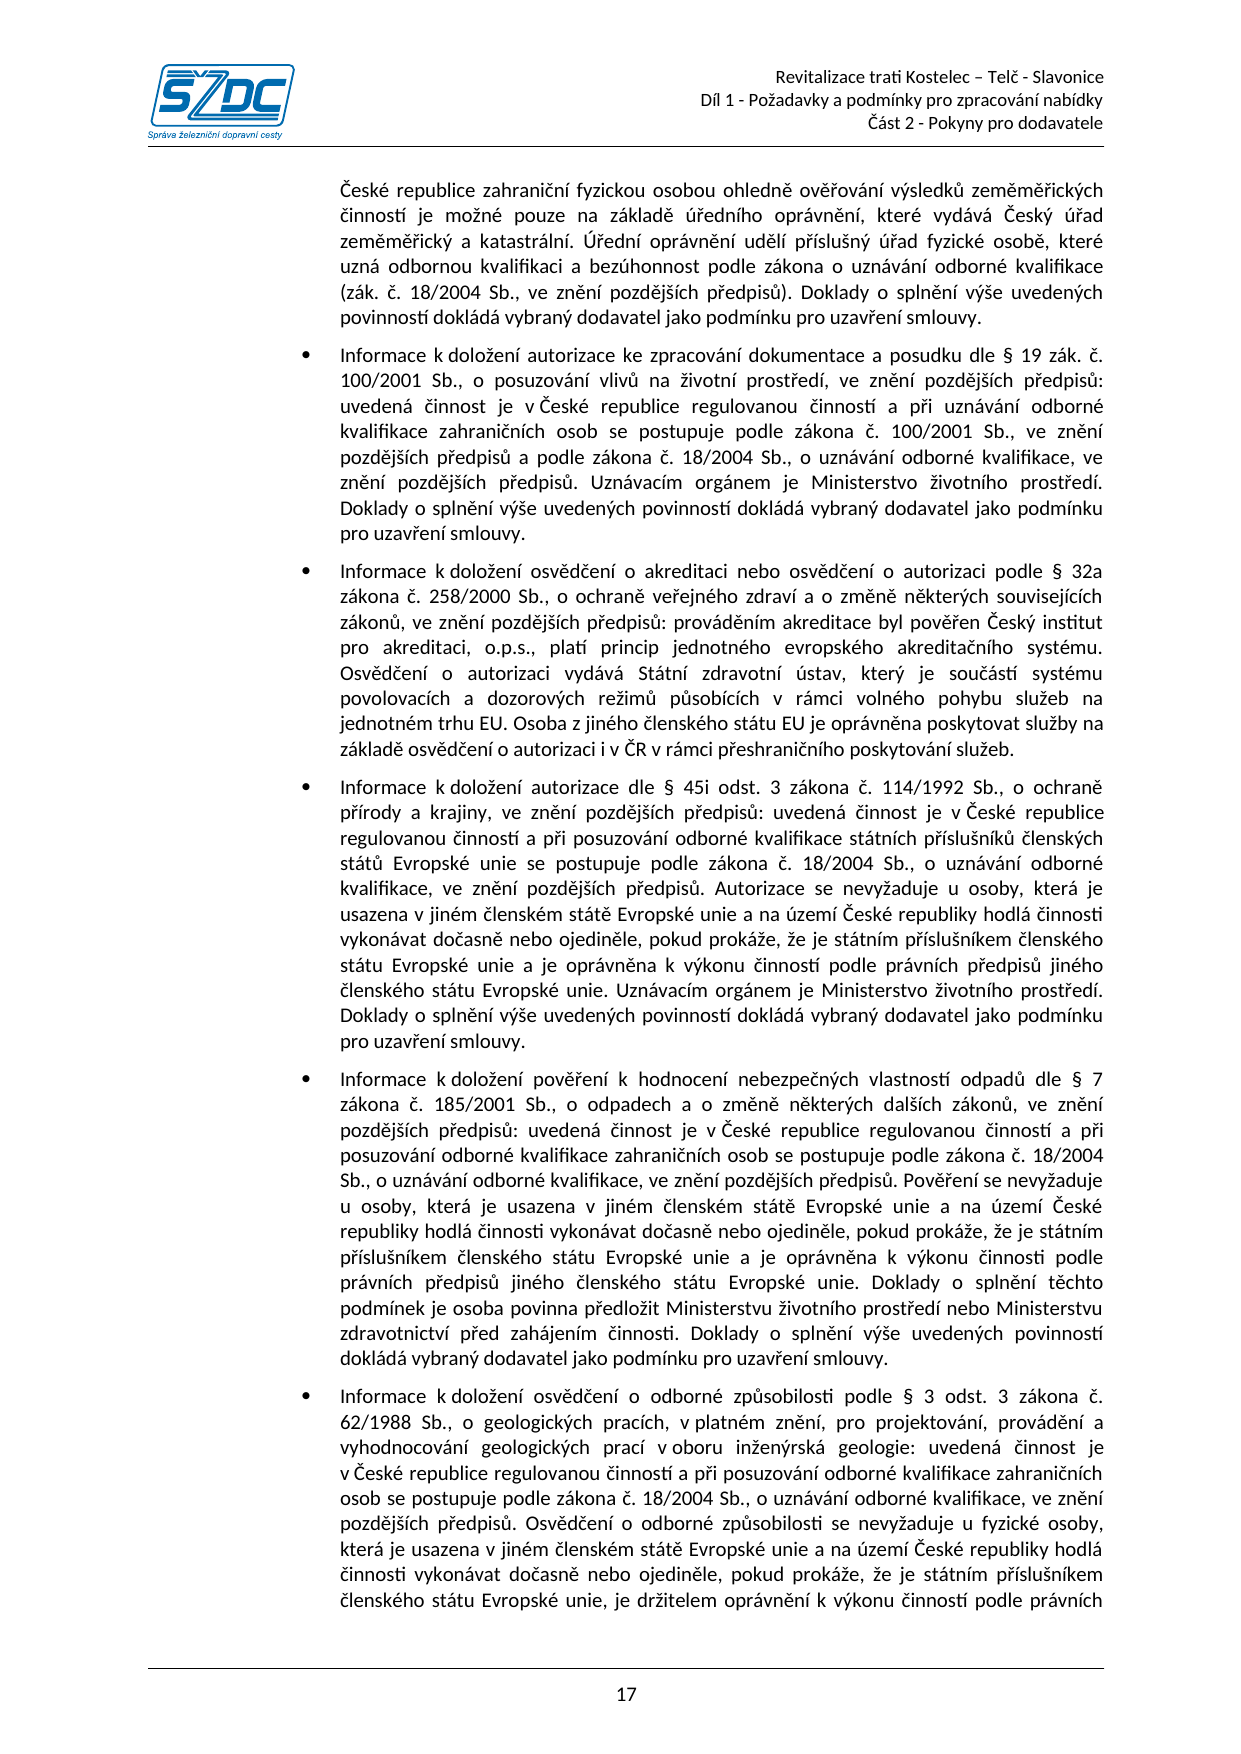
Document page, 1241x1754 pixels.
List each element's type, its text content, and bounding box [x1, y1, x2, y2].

list Informace k doložení autorizace ke zpracování dokumentace a posudku dle § 19 zák. č. 100/2001 Sb., o posuzování vlivů na životní prostředí, ve znění pozdějších předpisů: uvedená činnost je v České republice regulovanou činností a při uznávání odborné kvalifikace zahraničních osob se postupuje podle zákona č. 100/2001 Sb., ve znění pozdějších předpisů a podle zákona č. 18/2004 Sb., o uznávání odborné kvalifikace, ve znění pozdějších předpisů. Uznávacím orgánem je Ministerstvo životního prostředí. Doklady o splnění výše uvedených povinností dokládá vybraný dodavatel jako podmínku pro uzavření smlouvy. [302, 342, 1104, 546]
list Informace k doložení osvědčení o akreditaci nebo osvědčení o autorizaci podle § 32a zákona č. 258/2000 Sb., o ochraně veřejného zdraví a o změně některých souvisejících zákonů, ve znění pozdějších předpisů: prováděním akreditace byl pověřen Český institut pro akreditaci, o.p.s., platí princip jednotného evropského akreditačního systému. Osvědčení o autorizaci vydává Státní zdravotní ústav, který je součástí systému povolovacích a dozorových režimů působících v rámci volného pohybu služeb na jednotném trhu EU. Osoba z jiného členského státu EU je oprávněna poskytovat služby na základě osvědčení o autorizaci i v ČR v rámci přeshraničního poskytování služeb. [302, 558, 1104, 761]
list Informace k doložení autorizace dle § 45i odst. 3 zákona č. 114/1992 Sb., o ochraně přírody a krajiny, ve znění pozdějších předpisů: uvedená činnost je v České republice regulovanou činností a při posuzování odborné kvalifikace státních příslušníků členských států Evropské unie se postupuje podle zákona č. 18/2004 Sb., o uznávání odborné kvalifikace, ve znění pozdějších předpisů. Autorizace se nevyžaduje u osoby, která je usazena v jiném členském státě Evropské unie a na území České republiky hodlá činnosti vykonávat dočasně nebo ojediněle, pokud prokáže, že je státním příslušníkem členského státu Evropské unie a je oprávněna k výkonu činností podle právních předpisů jiného členského státu Evropské unie. Uznávacím orgánem je Ministerstvo životního prostředí. Doklady o splnění výše uvedených povinností dokládá vybraný dodavatel jako podmínku pro uzavření smlouvy. [302, 774, 1104, 1053]
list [302, 1383, 1104, 1612]
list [302, 177, 1104, 330]
list Informace k doložení pověření k hodnocení nebezpečných vlastností odpadů dle § 7 zákona č. 185/2001 Sb., o odpadech a o změně některých dalších zákonů, ve znění pozdějších předpisů: uvedená činnost je v České republice regulovanou činností a při posuzování odborné kvalifikace zahraničních osob se postupuje podle zákona č. 18/2004 Sb., o uznávání odborné kvalifikace, ve znění pozdějších předpisů. Pověření se nevyžaduje u osoby, která je usazena v jiném členském státě Evropské unie a na území České republiky hodlá činnosti vykonávat dočasně nebo ojediněle, pokud prokáže, že je státním příslušníkem členského státu Evropské unie a je oprávněna k výkonu činnosti podle právních předpisů jiného členského státu Evropské unie. Doklady o splnění těchto podmínek je osoba povinna předložit Ministerstvu životního prostředí nebo Ministerstvu zdravotnictví před zahájením činnosti. Doklady o splnění výše uvedených povinností dokládá vybraný dodavatel jako podmínku pro uzavření smlouvy. [302, 1066, 1104, 1371]
